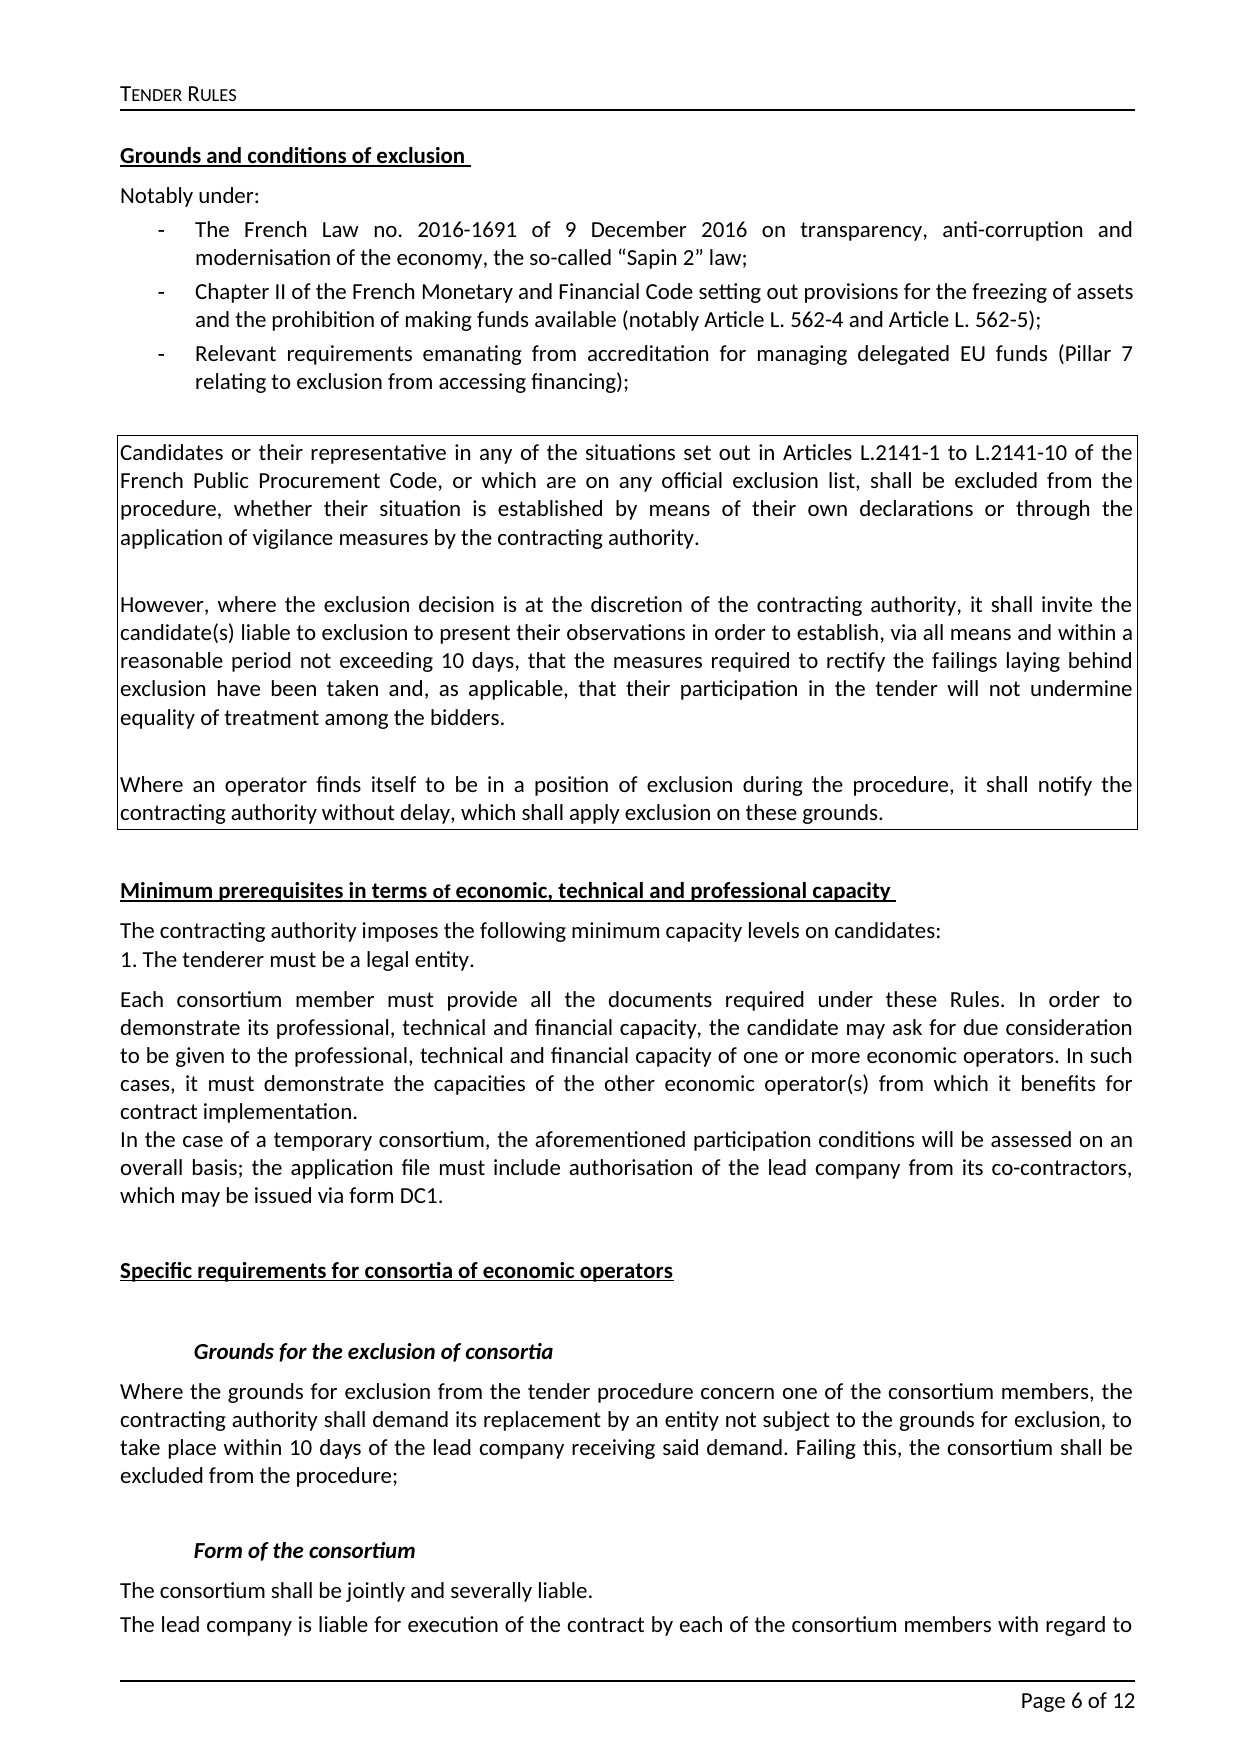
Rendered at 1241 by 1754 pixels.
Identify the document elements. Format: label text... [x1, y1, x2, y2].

subtitle Grounds and conditions of exclusion [120, 141, 1135, 169]
text Candidates or their representative in any of the situations set out in Articles L.2141-1 to L.2141-10 of the French Public Procurement Code, or which are on any official exclusion list, shall be excluded from the procedure, whether their situation is established by means of their own declarations or through the application of vigilance measures by the contracting authority. [118, 436, 1137, 551]
text The contracting authority imposes the following minimum capacity levels on candidates: [120, 917, 1135, 945]
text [120, 1610, 1135, 1638]
list Chapter II of the French Monetary and Financial Code setting out provisions for the freezing of assets and the prohibition of making funds available (notably Article L. 562-4 and Article L. 562-5); [157, 277, 1135, 333]
list The French Law no. 2016-1691 of 9 December 2016 on transparency, anti-corruption and modernisation of the economy, the so-called “Sapin 2” law; [157, 216, 1135, 272]
text Where an operator finds itself to be in a position of exclusion during the procedure, it shall notify the contracting authority without delay, which shall apply exclusion on these grounds. [118, 767, 1137, 829]
subtitle Minimum prerequisites in terms of economic, technical and professional capacity [120, 876, 1135, 904]
text Notably under: [120, 182, 1135, 209]
text Where the grounds for exclusion from the tender procedure concern one of the consortium members, the contracting authority shall demand its replacement by an entity not subject to the grounds for exclusion, to take place within 10 days of the lead company receiving said demand. Failing this, the consortium shall be excluded from the procedure; [120, 1377, 1135, 1489]
text 1. The tenderer must be a legal entity. [120, 945, 1135, 973]
text In the case of a temporary consortium, the aforementioned participation conditions will be assessed on an overall basis; the application file must include authorisation of the lead company from its co-contractors, which may be issued via form DC1. [120, 1125, 1135, 1209]
list Relevant requirements emanating from accreditation for managing delegated EU funds (Pillar 7 relating to exclusion from accessing financing); [157, 339, 1135, 396]
text However, where the exclusion decision is at the discretion of the contracting authority, it shall invite the candidate(s) liable to exclusion to present their observations in order to establish, via all means and within a reasonable period not exceeding 10 days, that the measures required to rectify the failings laying behind exclusion have been taken and, as applicable, that their participation in the tender will not undermine equality of treatment among the bidders. [118, 587, 1137, 731]
subtitle Specific requirements for consortia of economic operators [120, 1256, 1135, 1284]
text Each consortium member must provide all the documents required under these Rules. In order to demonstrate its professional, technical and financial capacity, the candidate may ask for due consideration to be given to the professional, technical and financial capacity of one or more economic operators. In such cases, it must demonstrate the capacities of the other economic operator(s) from which it benefits for contract implementation. [120, 985, 1135, 1125]
subtitle Grounds for the exclusion of consortia [194, 1337, 1135, 1365]
text The consortium shall be jointly and severally liable. [120, 1576, 1135, 1604]
subtitle Form of the consortium [194, 1536, 1135, 1564]
